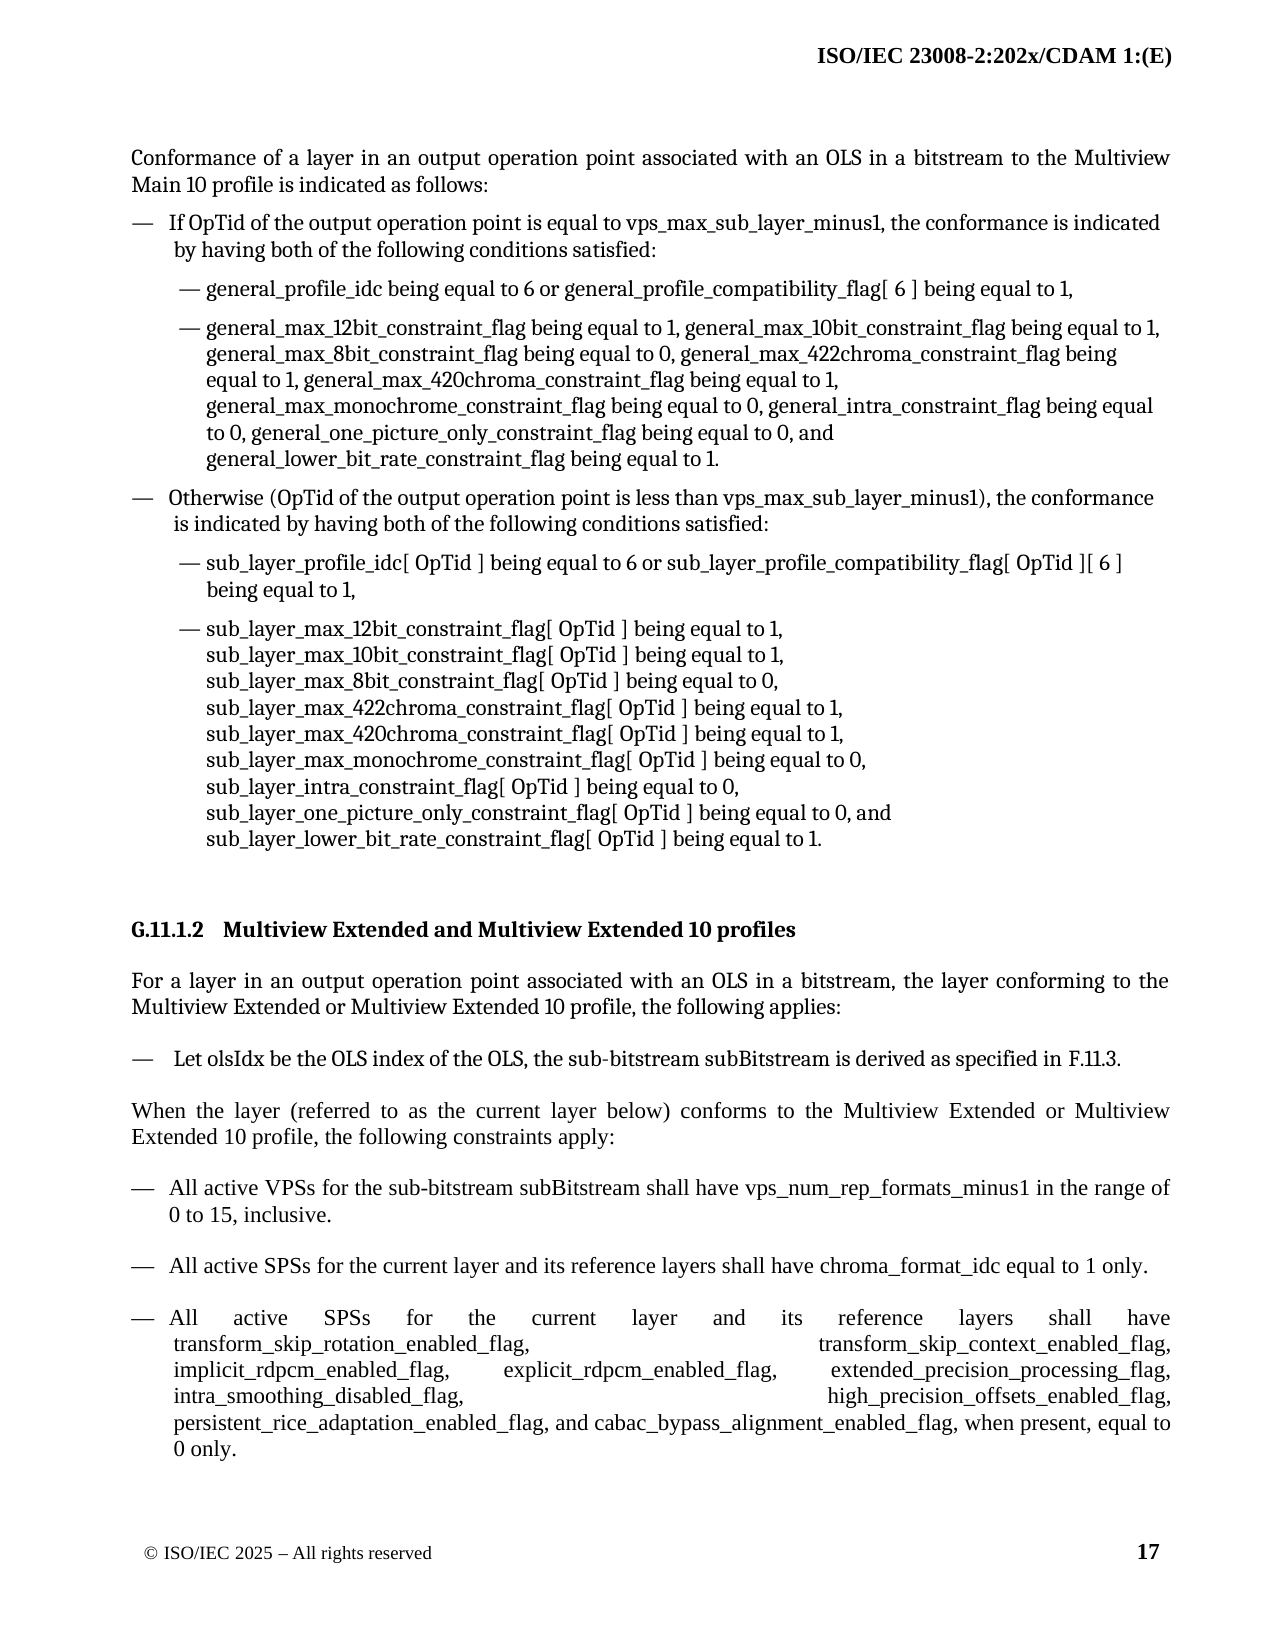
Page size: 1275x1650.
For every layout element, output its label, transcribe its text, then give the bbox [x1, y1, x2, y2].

text For a layer in an output operation point associated with an OLS in a bitstream, the layer conforming to the Multiview Extended or Multiview Extended 10 profile, the following applies: [131, 968, 1172, 1020]
list All active VPSs for the sub-bitstream subBitstream shall have vps_num_rep_formats_minus1 in the range of 0 to 15, inclusive. [131, 1174, 1172, 1227]
text When the layer (referred to as the current layer below) conforms to the Multiview Extended or Multiview Extended 10 profile, the following constraints apply: [131, 1097, 1172, 1149]
text — Let olsIdx be the OLS index of the OLS, the sub-bitstream subBitstream is derived as specified in F.11.3. [131, 1045, 1172, 1072]
text — sub_layer_profile_idc[ OpTid ] being equal to 6 or sub_layer_profile_compatibility_flag[ OpTid ][ 6 ] being equal to 1, [178, 550, 1172, 603]
list All active SPSs for the current layer and its reference layers shall have chroma_format_idc equal to 1 only. [131, 1252, 1172, 1278]
text — All active SPSs for the current layer and its reference layers shall have transform_skip_rotation_enabled_flag, transform_skip_context_enabled_flag, implicit_rdpcm_‌enabled_flag, explicit_rdpcm_enabled_flag, extended_precision_processing_flag, intra_smoothing_disabled_flag, high_precision_offsets_enabled_flag, persistent_rice_adaptation_‌enabled_flag, and cabac_bypass_alignment_enabled_flag, when present, equal to 0 only. [131, 1303, 1172, 1462]
list Multiview Extended and Multiview Extended 10 profiles [131, 916, 1172, 943]
text Conformance of a layer in an output operation point associated with an OLS in a bitstream to the Multiview Main 10 profile is indicated as follows: [131, 145, 1172, 198]
text — If OpTid of the output operation point is equal to vps_max_sub_layer_minus1, the conformance is indicated by having both of the following conditions satisfied: [131, 210, 1172, 263]
text — Otherwise (OpTid of the output operation point is less than vps_max_sub_layer_minus1), the conformance is indicated by having both of the following conditions satisfied: [131, 485, 1172, 538]
text — general_max_12bit_constraint_flag being equal to 1, general_max_10bit_constraint_flag being equal to 1, general_max_8bit_constraint_flag being equal to 0, general_max_422chroma_constraint_flag being equal to 1, general_max_420chroma_constraint_flag being equal to 1, general_max_monochrome_constraint_flag being equal to 0, general_intra_constraint_flag being equal to 0, general_one_picture_only_constraint_flag being equal to 0, and general_lower_bit_rate_constraint_flag being equal to 1. [178, 314, 1172, 472]
text — sub_layer_max_12bit_constraint_flag[ OpTid ] being equal to 1, sub_layer_max_10bit_constraint_flag[ OpTid ] being equal to 1, sub_layer_max_8bit_constraint_flag[ OpTid ] being equal to 0, sub_layer_max_422chroma_constraint_flag[ OpTid ] being equal to 1, sub_layer_max_420chroma_constraint_flag[ OpTid ] being equal to 1, sub_layer_max_monochrome_constraint_flag[ OpTid ] being equal to 0, sub_layer_intra_constraint_flag[ OpTid ] being equal to 0, sub_layer_one_picture_only_constraint_flag[ OpTid ] being equal to 0, and sub_layer_lower_bit_rate_constraint_flag[ OpTid ] being equal to 1. [178, 615, 1172, 852]
text — general_profile_idc being equal to 6 or general_profile_compatibility_flag[ 6 ] being equal to 1, [178, 275, 1172, 302]
